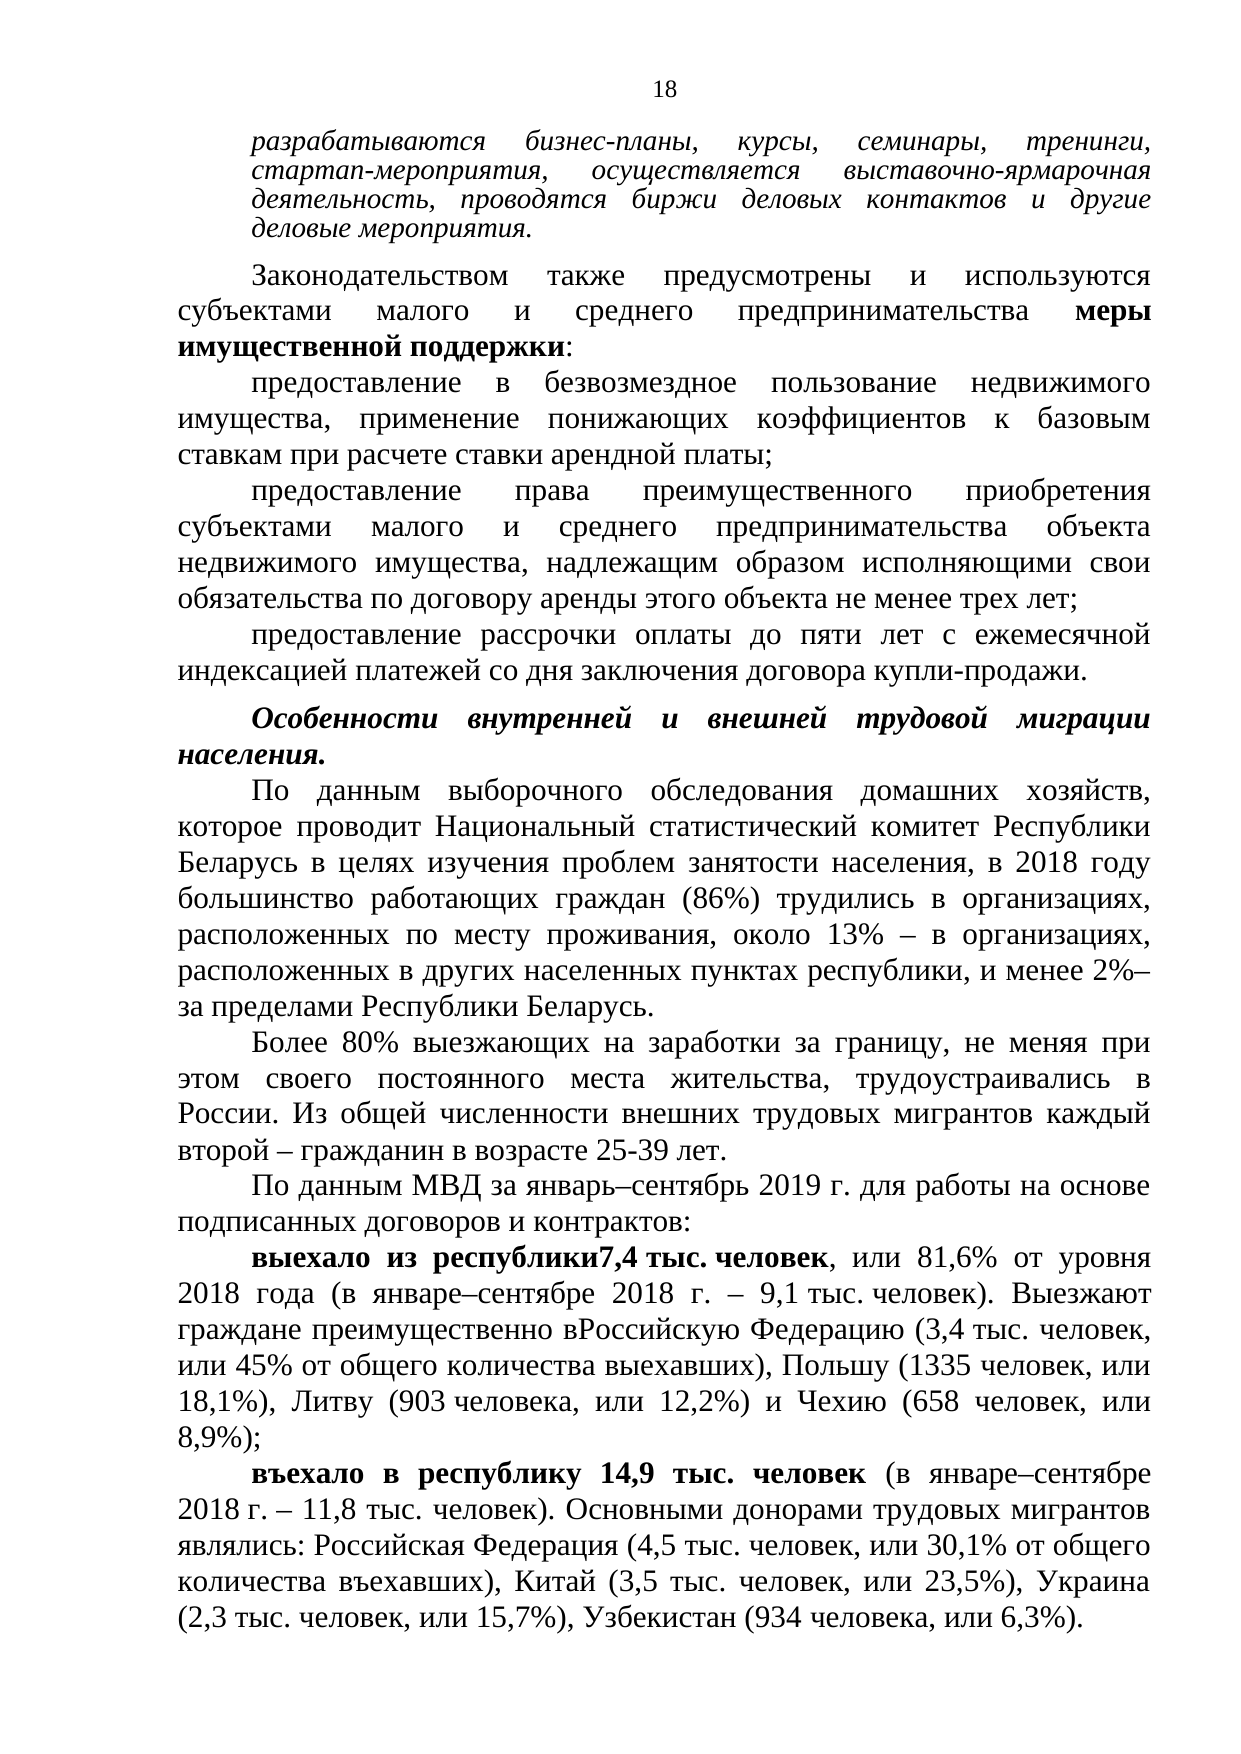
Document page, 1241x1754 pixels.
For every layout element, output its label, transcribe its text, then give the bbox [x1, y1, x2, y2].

text По данным выборочного обследования домашних хозяйств, которое проводит Национальный статистический комитет Республики Беларусь в целях изучения проблем занятости населения, в 2018 году большинство работающих граждан (86%) трудились в организациях, расположенных по месту проживания, около 13% – в организациях, расположенных в других населенных пунктах республики, и менее 2%– за пределами Республики Беларусь. [177, 771, 1152, 1023]
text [251, 127, 1152, 243]
text предоставление рассрочки оплаты до пяти лет с ежемесячной индексацией платежей со дня заключения договора купли-продажи. [177, 615, 1152, 687]
text выехало из республики7,4 тыс. человек, или 81,6% от уровня 2018 года (в январе–сентябре 2018 г. – 9,1 тыс. человек). Выезжают граждане преимущественно вРоссийскую Федерацию (3,4 тыс. человек, или 45% от общего количества выехавших), Польшу (1335 человек, или 18,1%), Литву (903 человека, или 12,2%) и Чехию (658 человек, или 8,9%); [177, 1238, 1152, 1454]
text Особенности внутренней и внешней трудовой миграции населения. [177, 699, 1152, 771]
text Более 80% выезжающих на заработки за границу, не меняя при этом своего постоянного места жительства, трудоустраивались в России. Из общей численности внешних трудовых мигрантов каждый второй – гражданин в возрасте 25-39 лет. [177, 1023, 1152, 1167]
text предоставление в безвозмездное пользование недвижимого имущества, применение понижающих коэффициентов к базовым ставкам при расчете ставки арендной платы; [177, 363, 1152, 471]
text Законодательством также предусмотрены и используются субъектами малого и среднего предпринимательства меры имущественной поддержки: [177, 256, 1152, 363]
text предоставление права преимущественного приобретения субъектами малого и среднего предпринимательства объекта недвижимого имущества, надлежащим образом исполняющими свои обязательства по договору аренды этого объекта не менее трех лет; [177, 471, 1152, 615]
text въехало в республику 14,9 тыс. человек (в январе–сентябре 2018 г. – 11,8 тыс. человек). Основными донорами трудовых мигрантов являлись: Российская Федерация (4,5 тыс. человек, или 30,1% от общего количества въехавших), Китай (3,5 тыс. человек, или 23,5%), Украина (2,3 тыс. человек, или 15,7%), Узбекистан (934 человека, или 6,3%). [177, 1454, 1152, 1634]
text По данным МВД за январь–сентябрь 2019 г. для работы на основе подписанных договоров и контрактов: [177, 1167, 1152, 1238]
